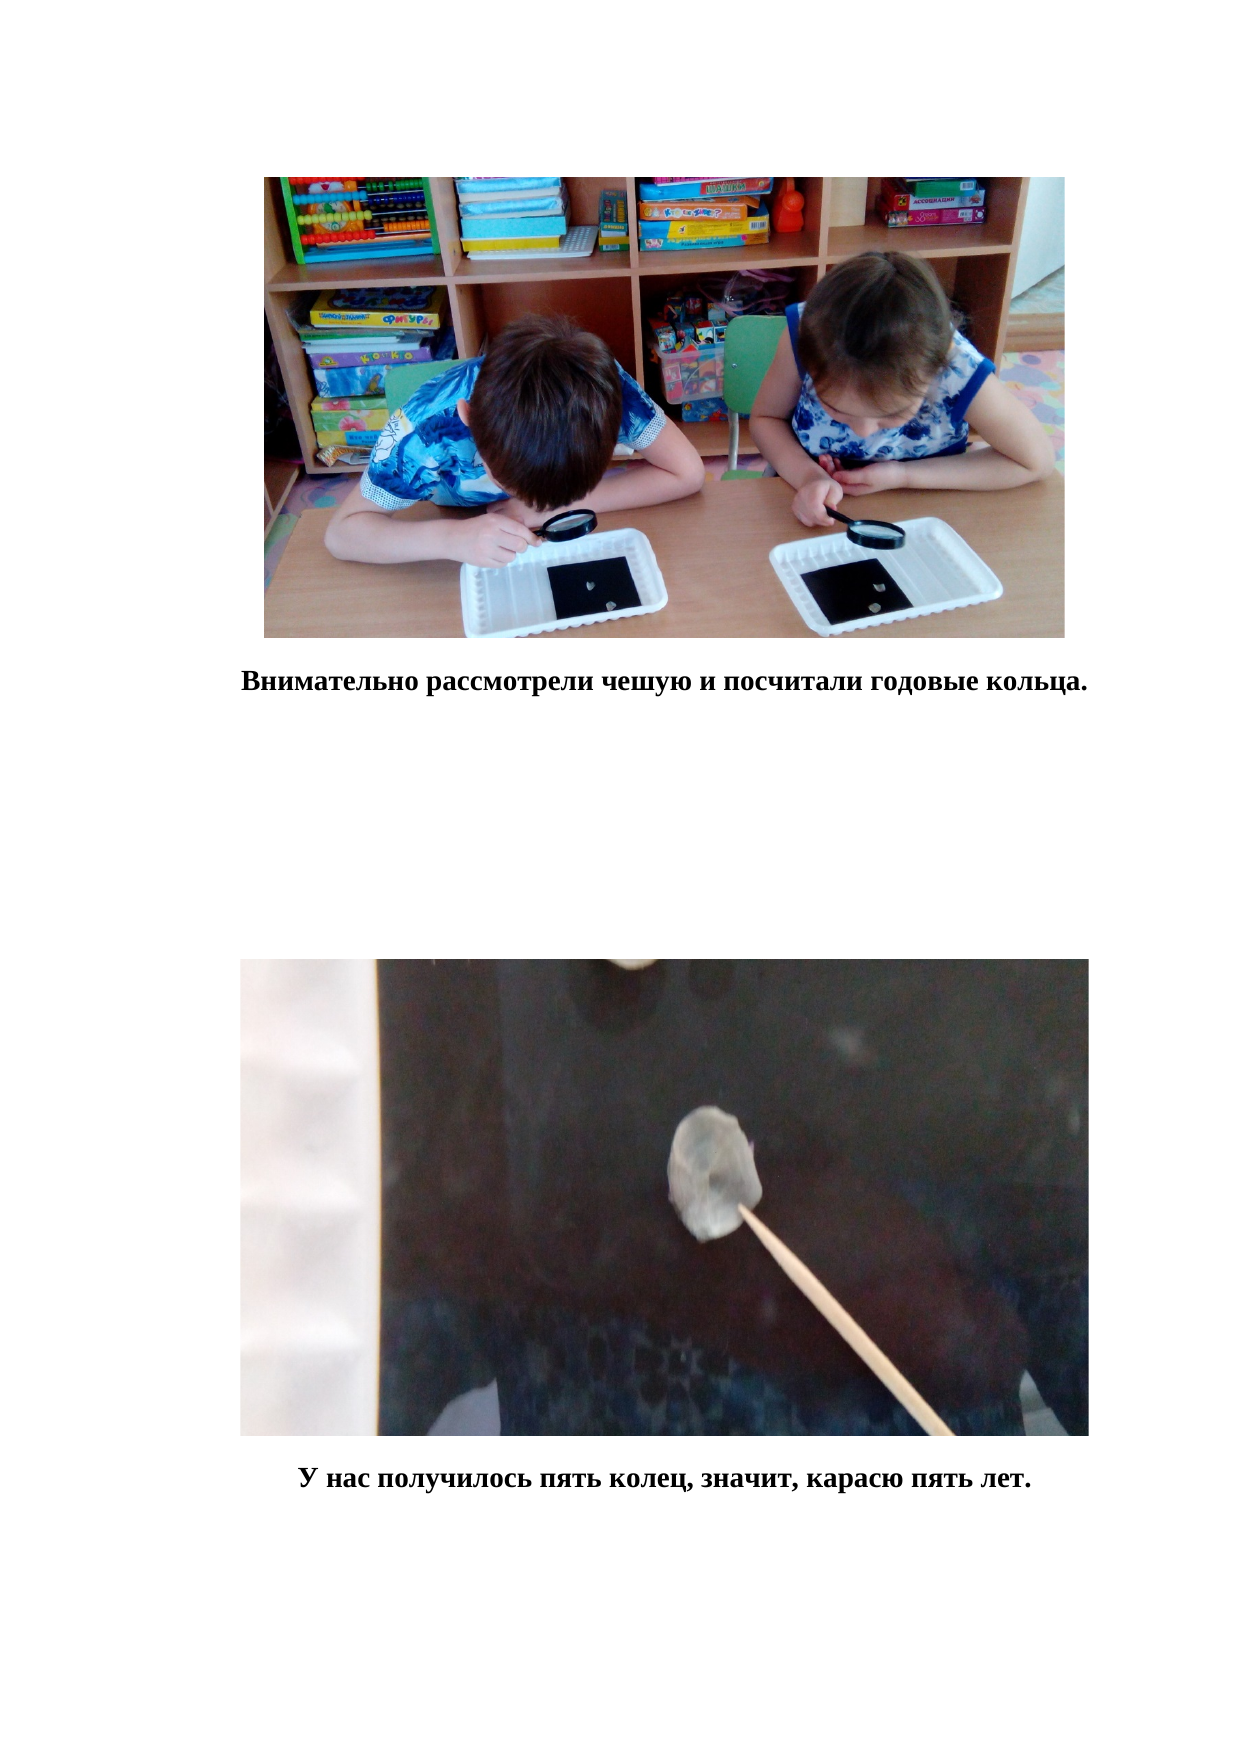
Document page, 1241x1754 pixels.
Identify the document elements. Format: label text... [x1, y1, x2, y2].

text Внимательно рассмотрели чешую и посчитали годовые кольца. [177, 663, 1152, 696]
text У нас получилось пять колец, значит, карасю пять лет. [177, 1461, 1152, 1494]
picture [264, 177, 1065, 638]
picture [240, 959, 1089, 1436]
